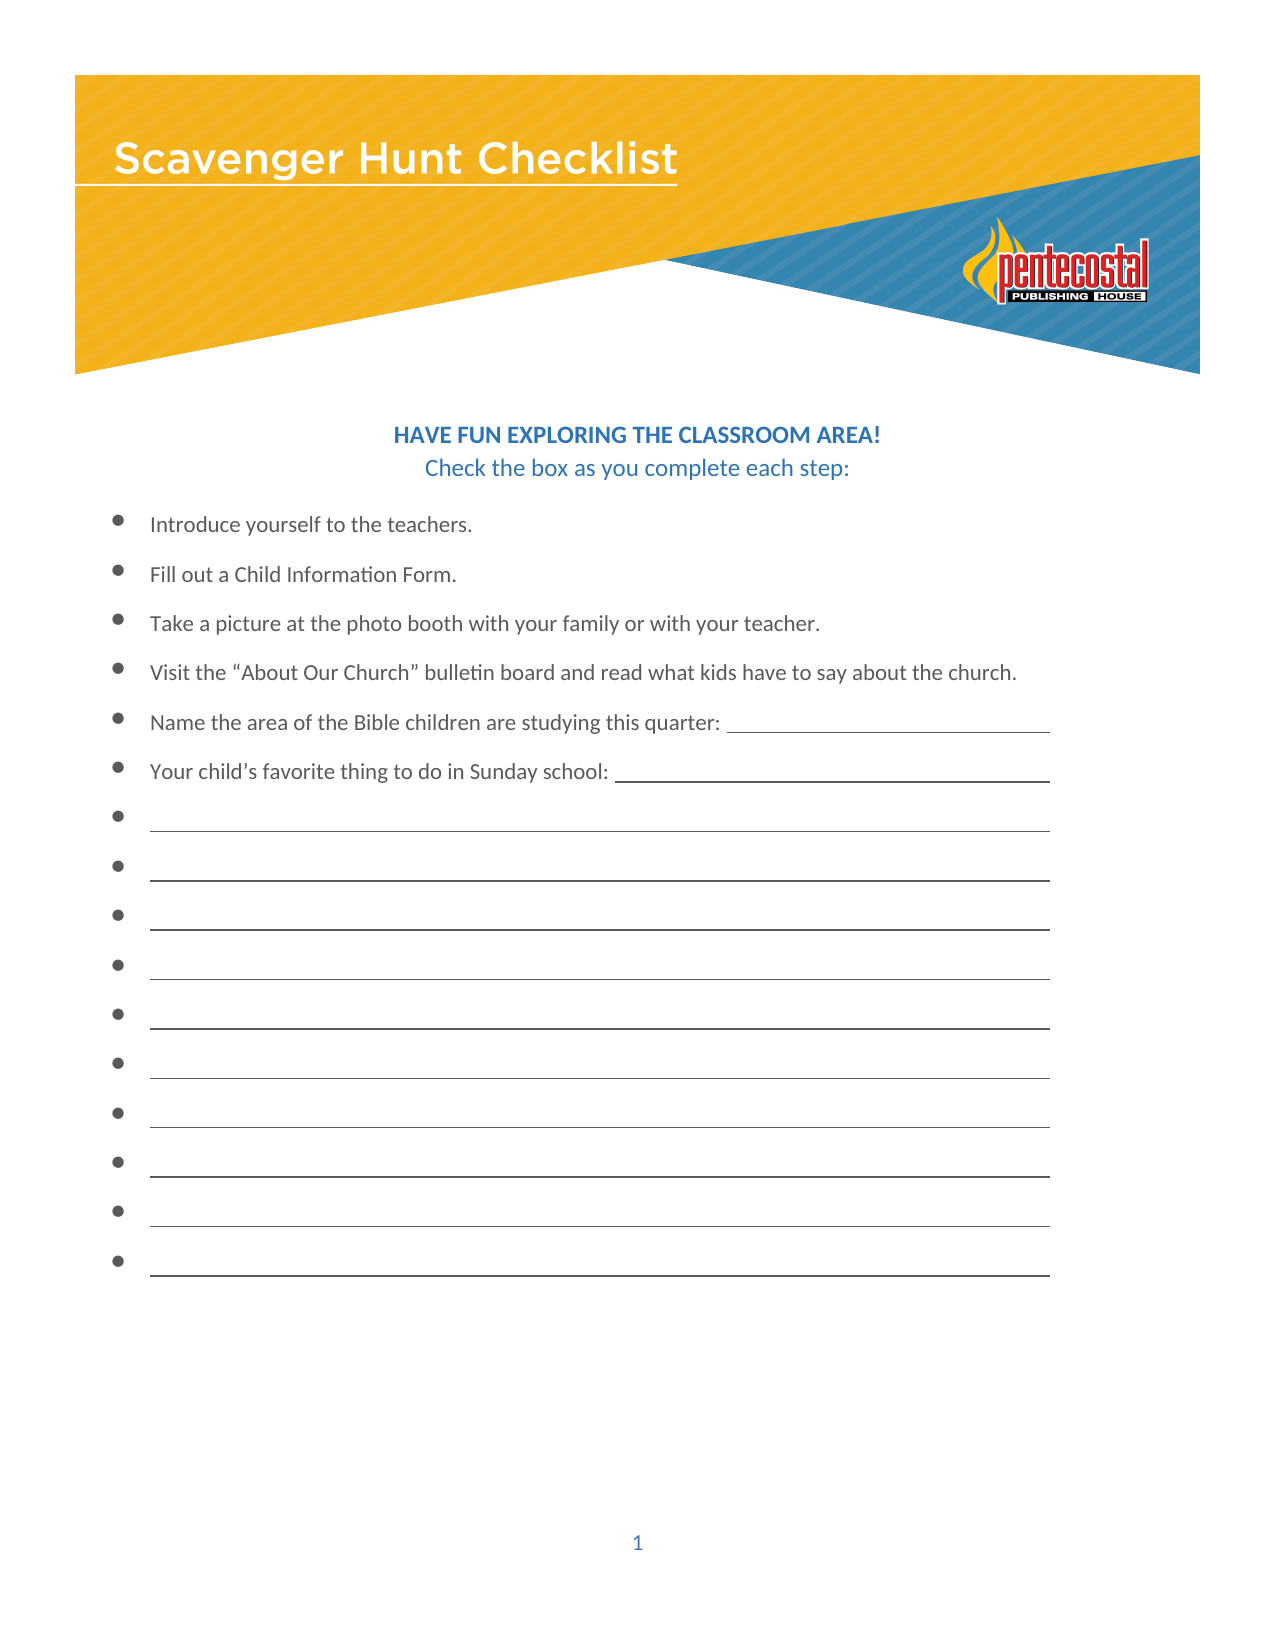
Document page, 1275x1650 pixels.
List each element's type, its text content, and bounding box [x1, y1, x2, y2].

list Introduce yourself to the teachers. [112, 509, 1200, 540]
list Visit the “About Our Church” bulletin board and read what kids have to say about the church. [112, 658, 1200, 688]
picture [75, 75, 1200, 375]
list Take a picture at the photo booth with your family or with your teacher. [112, 608, 1200, 639]
subtitle Check the box as you complete each step: [75, 452, 1200, 482]
subtitle Have fun exploring the classroom area! [75, 419, 1200, 449]
list Name the area of the Bible children are studying this quarter: [112, 707, 1200, 737]
list Fill out a Child Information Form. [112, 559, 1200, 589]
list Your child’s favorite thing to do in Sunday school: [112, 756, 1200, 787]
